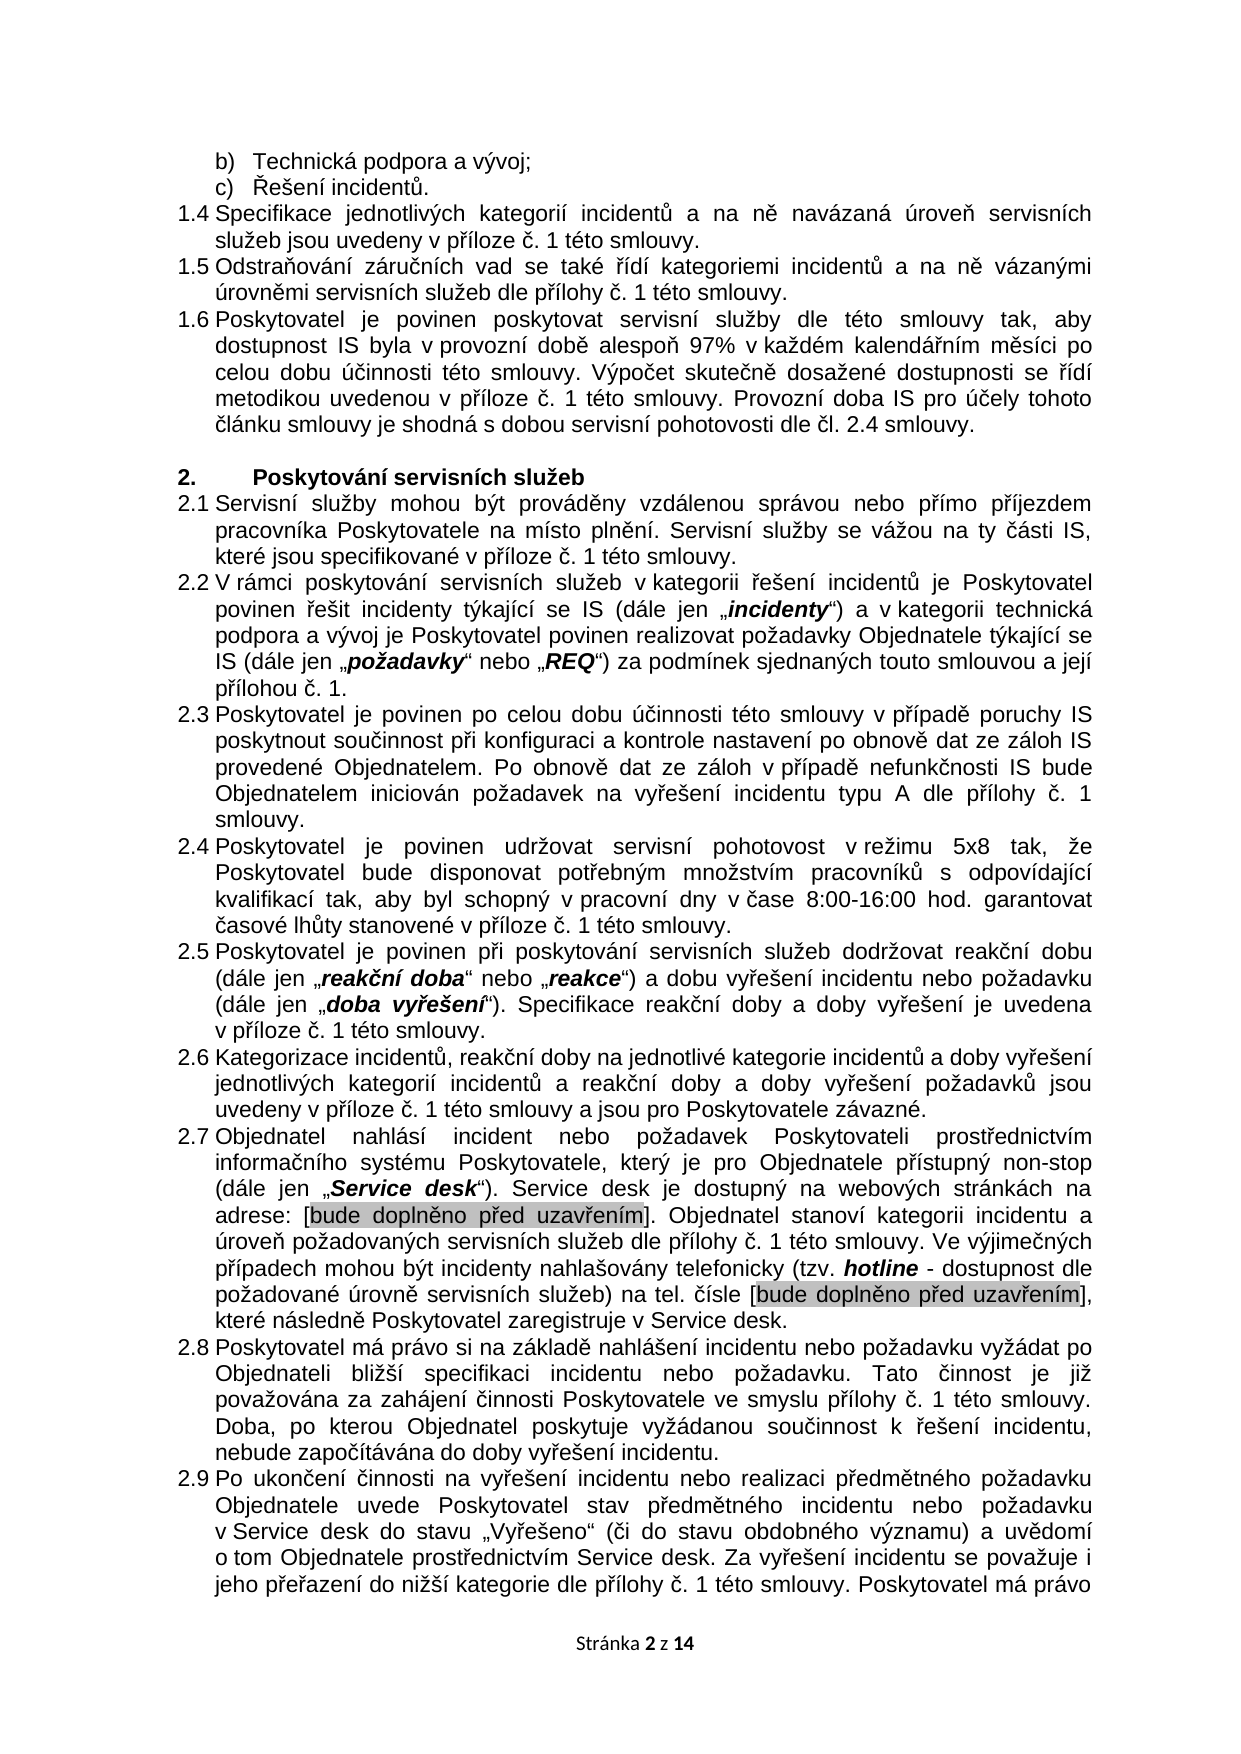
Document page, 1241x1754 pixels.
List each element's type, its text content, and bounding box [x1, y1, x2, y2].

list V rámci poskytování servisních služeb v kategorii řešení incidentů je Poskytovatel povinen řešit incidenty týkající se IS (dále jen „incidenty“) a v kategorii technická podpora a vývoj je Poskytovatel povinen realizovat požadavky Objednatele týkající se IS (dále jen „požadavky“ nebo „REQ“) za podmínek sjednaných touto smlouvou a její přílohou č. 1. [177, 569, 1093, 701]
list Specifikace jednotlivých kategorií incidentů a na ně navázaná úroveň servisních služeb jsou uvedeny v příloze č. 1 této smlouvy. [177, 200, 1093, 253]
list Poskytovatel je povinen poskytovat servisní služby dle této smlouvy tak, aby dostupnost IS byla v provozní době alespoň 97% v každém kalendářním měsíci po celou dobu účinnosti této smlouvy. Výpočet skutečně dosažené dostupnosti se řídí metodikou uvedenou v příloze č. 1 této smlouvy. Provozní doba IS pro účely tohoto článku smlouvy je shodná s dobou servisní pohotovosti dle čl. 2.4 smlouvy. [177, 306, 1093, 437]
list Poskytovatel je povinen udržovat servisní pohotovost v režimu 5x8 tak, že Poskytovatel bude disponovat potřebným množstvím pracovníků s odpovídající kvalifikací tak, aby byl schopný v pracovní dny v čase 8:00-16:00 hod. garantovat časové lhůty stanovené v příloze č. 1 této smlouvy. [177, 833, 1093, 938]
list Poskytovatel má právo si na základě nahlášení incidentu nebo požadavku vyžádat po Objednateli bližší specifikaci incidentu nebo požadavku. Tato činnost je již považována za zahájení činnosti Poskytovatele ve smyslu přílohy č. 1 této smlouvy. Doba, po kterou Objednatel poskytuje vyžádanou součinnost k řešení incidentu, nebude započítávána do doby vyřešení incidentu. [177, 1333, 1093, 1465]
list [177, 1465, 1093, 1597]
list Servisní služby mohou být prováděny vzdálenou správou nebo přímo příjezdem pracovníka Poskytovatele na místo plnění. Servisní služby se vážou na ty části IS, které jsou specifikované v příloze č. 1 této smlouvy. [177, 490, 1093, 569]
list Odstraňování záručních vad se také řídí kategoriemi incidentů a na ně vázanými úrovněmi servisních služeb dle přílohy č. 1 této smlouvy. [177, 253, 1093, 306]
list Řešení incidentů. [215, 174, 1093, 200]
list Poskytovatel je povinen při poskytování servisních služeb dodržovat reakční dobu (dále jen „reakční doba“ nebo „reakce“) a dobu vyřešení incidentu nebo požadavku (dále jen „doba vyřešení“). Specifikace reakční doby a doby vyřešení je uvedena v příloze č. 1 této smlouvy. [177, 938, 1093, 1044]
list Poskytování servisních služeb [177, 464, 1093, 490]
list Kategorizace incidentů, reakční doby na jednotlivé kategorie incidentů a doby vyřešení jednotlivých kategorií incidentů a reakční doby a doby vyřešení požadavků jsou uvedeny v příloze č. 1 této smlouvy a jsou pro Poskytovatele závazné. [177, 1044, 1093, 1123]
list Technická podpora a vývoj; [215, 148, 1093, 174]
list Poskytovatel je povinen po celou dobu účinnosti této smlouvy v případě poruchy IS poskytnout součinnost při konfiguraci a kontrole nastavení po obnově dat ze záloh IS provedené Objednatelem. Po obnově dat ze záloh v případě nefunkčnosti IS bude Objednatelem iniciován požadavek na vyřešení incidentu typu A dle přílohy č. 1 smlouvy. [177, 701, 1093, 833]
list Objednatel nahlásí incident nebo požadavek Poskytovateli prostřednictvím informačního systému Poskytovatele, který je pro Objednatele přístupný non-stop (dále jen „Service desk“). Service desk je dostupný na webových stránkách na adrese: [bude doplněno před uzavřením]. Objednatel stanoví kategorii incidentu a úroveň požadovaných servisních služeb dle přílohy č. 1 této smlouvy. Ve výjimečných případech mohou být incidenty nahlašovány telefonicky (tzv. hotline - dostupnost dle požadované úrovně servisních služeb) na tel. čísle [bude doplněno před uzavřením], které následně Poskytovatel zaregistruje v Service desk. [177, 1123, 1093, 1333]
